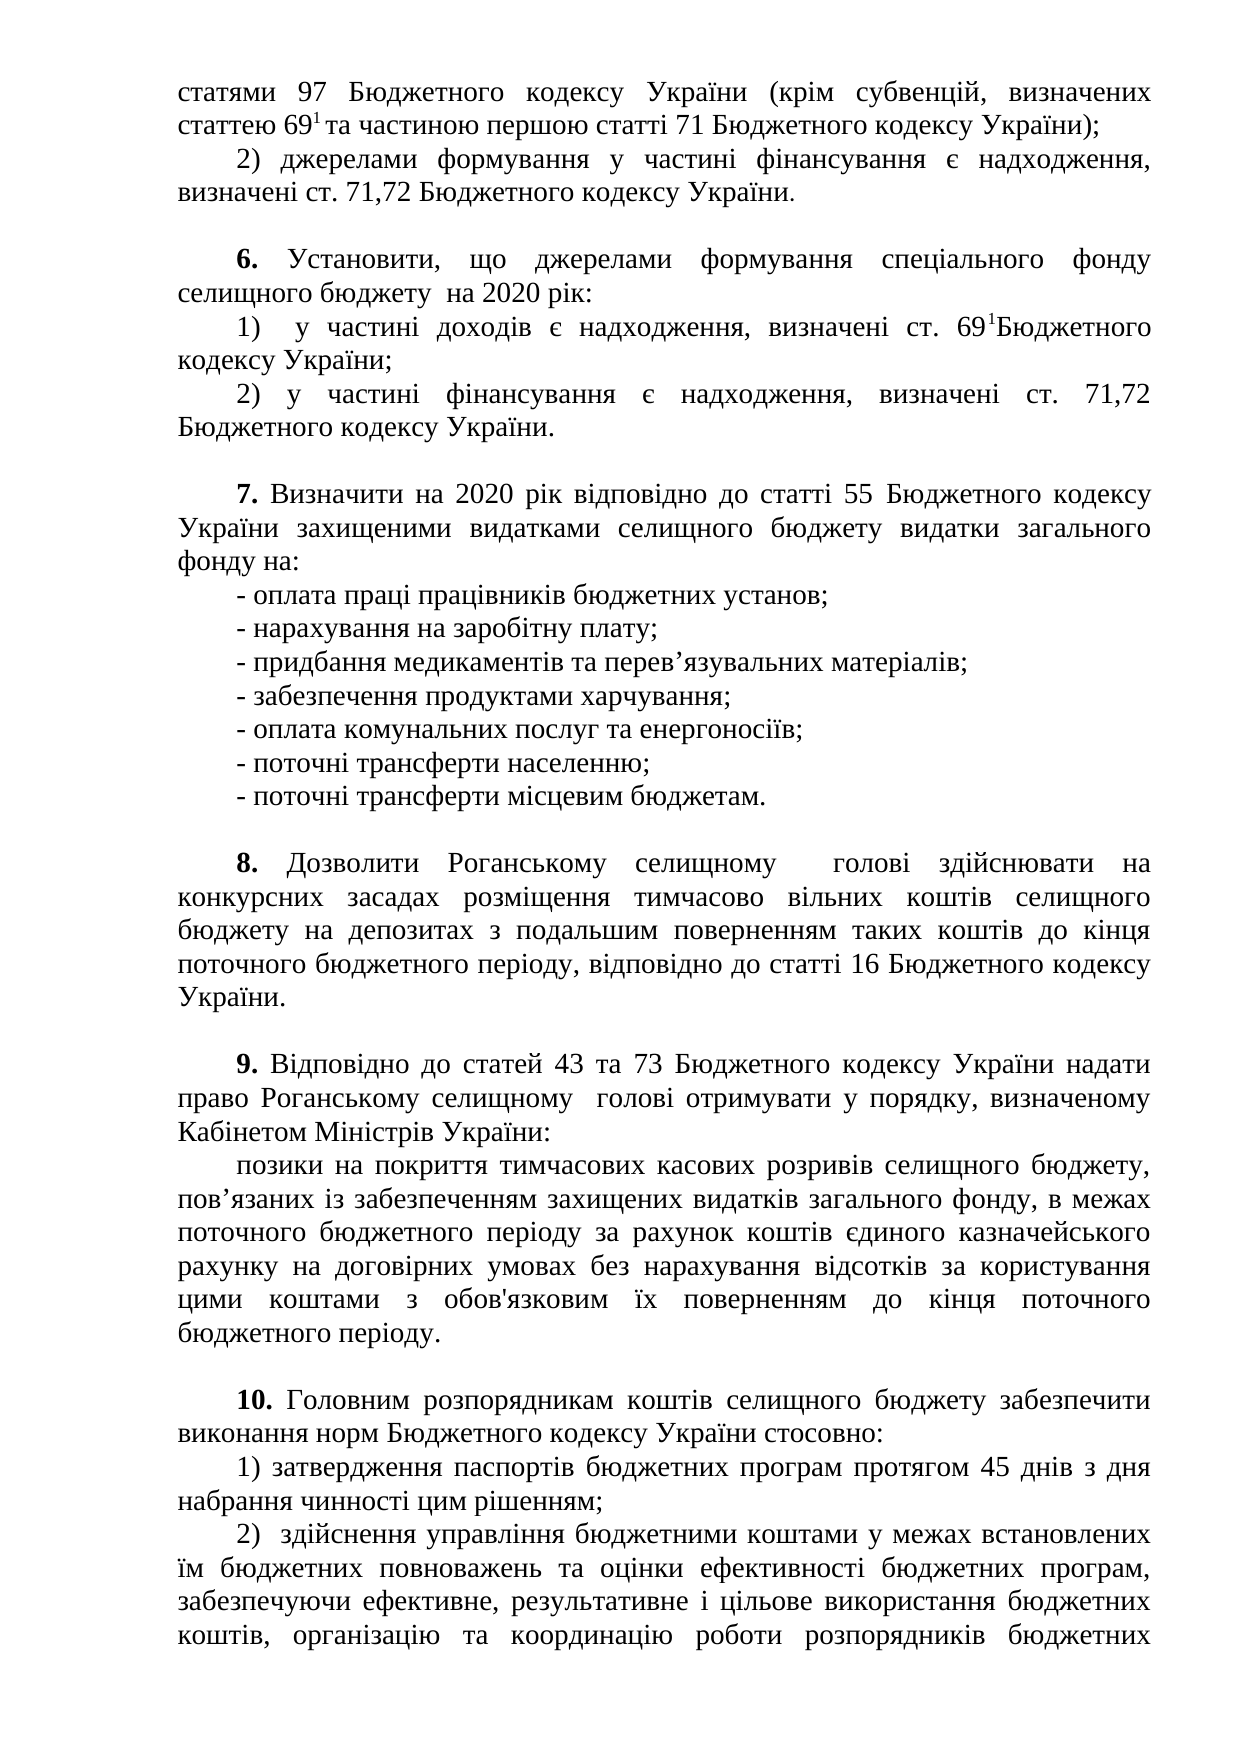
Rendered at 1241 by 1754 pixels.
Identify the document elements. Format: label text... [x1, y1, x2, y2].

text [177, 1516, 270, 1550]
text - поточні трансферти місцевим бюджетам. [177, 778, 1152, 812]
text 2) у частині фінансування є надходження, визначені ст. 71,72 Бюджетного кодексу України. [177, 376, 1152, 443]
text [177, 74, 1152, 141]
text - придбання медикаментів та перев’язувальних матеріалів; [177, 644, 1152, 678]
text - забезпечення продуктами харчування; [177, 678, 1152, 711]
text 9. Відповідно до статей 43 та 73 Бюджетного кодексу України надати право Роганському селищному голові отримувати у порядку, визначеному Кабінетом Міністрів України: [177, 1047, 1152, 1147]
text 10. Головним розпорядникам коштів селищного бюджету забезпечити виконання норм Бюджетного кодексу України стосовно: [177, 1382, 1152, 1449]
text 1) у частині доходів є надходження, визначені ст. 691Бюджетного кодексу України; [177, 309, 1152, 376]
text - поточні трансферти населенню; [177, 745, 1152, 778]
text - оплата комунальних послуг та енергоносіїв; [177, 711, 1152, 745]
text - оплата праці працівників бюджетних установ; [177, 577, 1152, 611]
text 6. Установити, що джерелами формування спеціального фонду селищного бюджету на 2020 рік: [177, 242, 1152, 309]
text 8. Дозволити Роганському селищному голові здійснювати на конкурсних засадах розміщення тимчасово вільних коштів селищного бюджету на депозитах з подальшим поверненням таких коштів до кінця поточного бюджетного періоду, відповідно до статті 16 Бюджетного кодексу України. [177, 845, 1152, 1013]
text 1) затвердження паспортів бюджетних програм протягом 45 днів з дня набрання чинності цим рішенням; [177, 1449, 1152, 1516]
text позики на покриття тимчасових касових розривів селищного бюджету, пов’язаних із забезпеченням захищених видатків загального фонду, в межах поточного бюджетного періоду за рахунок коштів єдиного казначейського рахунку на договірних умовах без нарахування відсотків за користування цими коштами з обов'язковим їх поверненням до кінця поточного бюджетного періоду. [177, 1147, 1152, 1348]
text 2) джерелами формування у частині фінансування є надходження, визначені ст. 71,72 Бюджетного кодексу України. [177, 141, 1152, 208]
text 7. Визначити на 2020 рік відповідно до статті 55 Бюджетного кодексу України захищеними видатками селищного бюджету видатки загального фонду на: [177, 476, 1152, 577]
text - нарахування на заробітну плату; [177, 611, 1152, 644]
